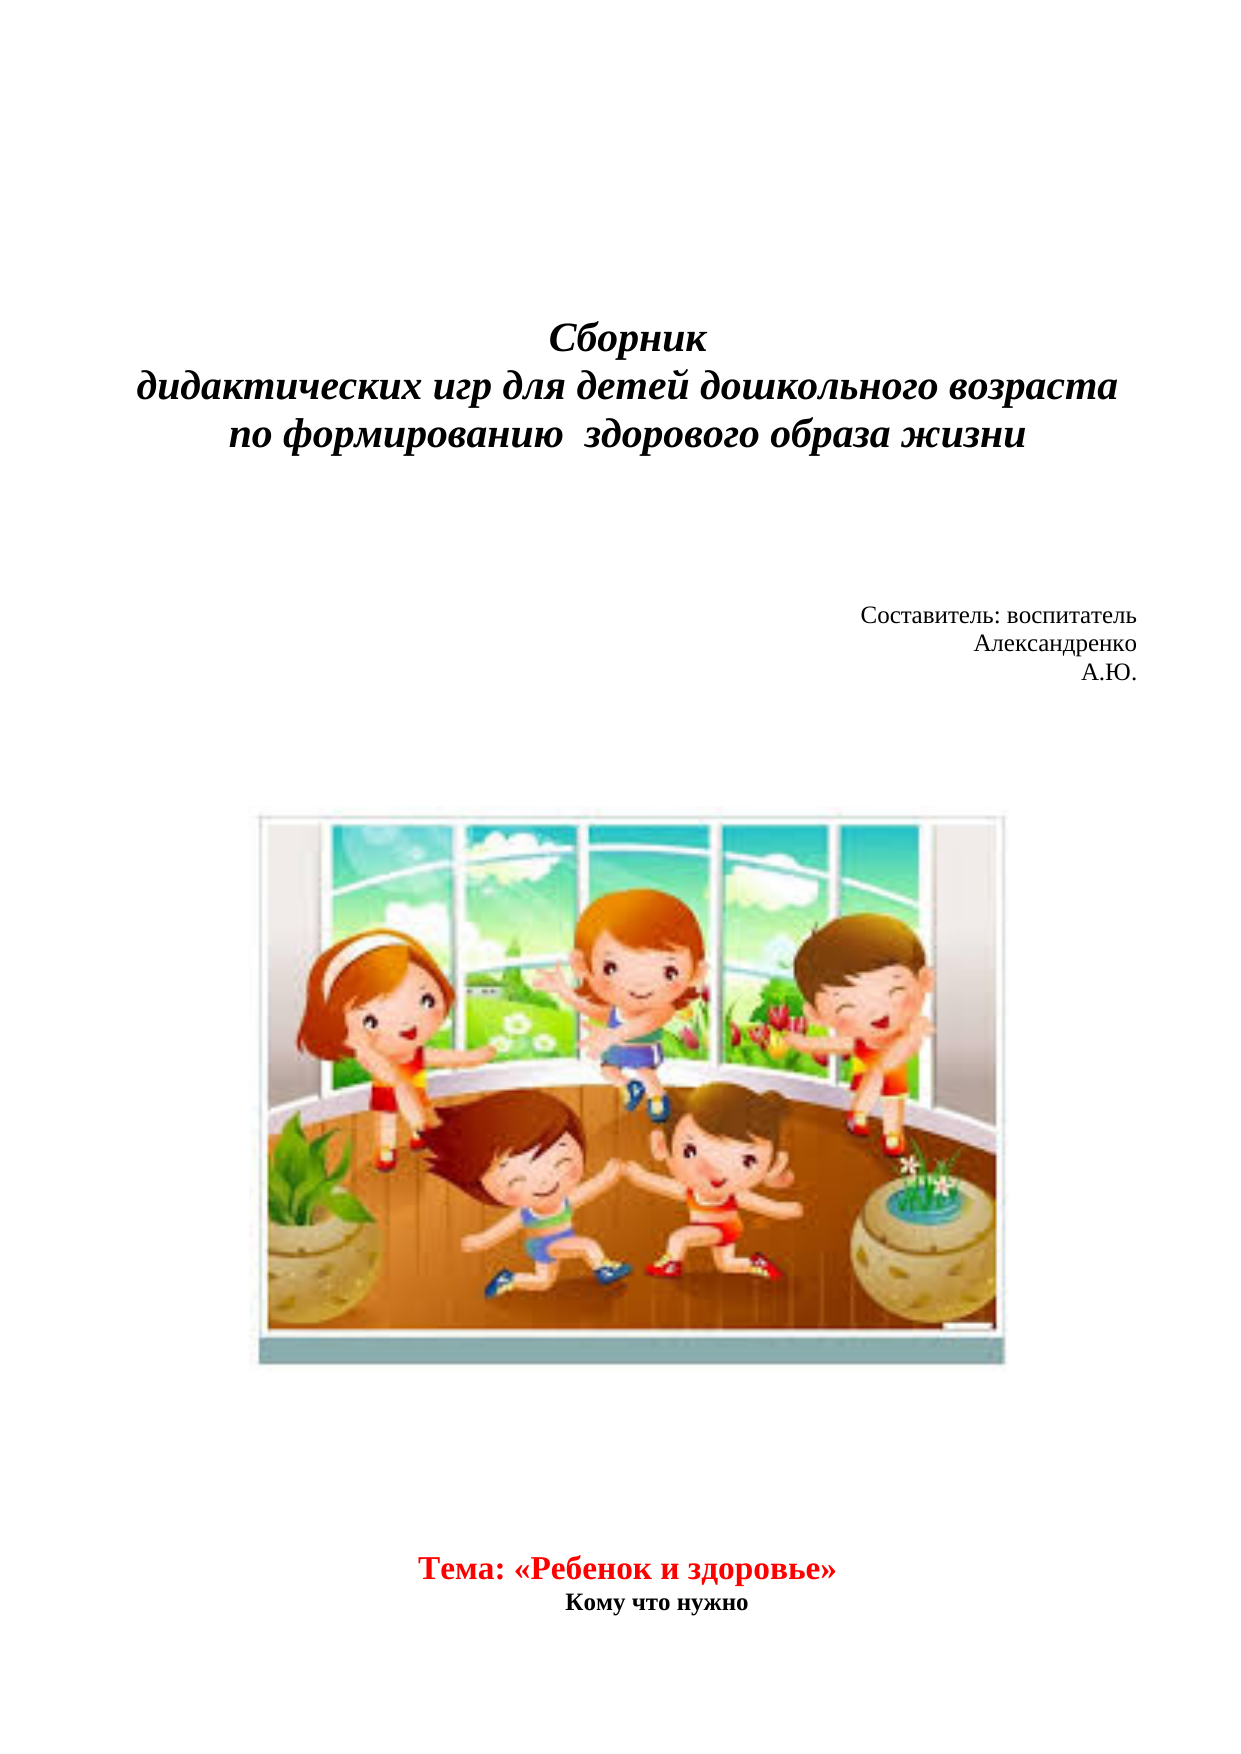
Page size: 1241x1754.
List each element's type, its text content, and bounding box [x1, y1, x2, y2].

text Тема: «Ребенок и здоровье» [118, 1548, 1137, 1587]
text Составитель: воспитатель [118, 600, 1137, 628]
text Сборник [118, 313, 1137, 361]
text Александренко А.Ю. [118, 628, 1137, 686]
text Кому что нужно [177, 1587, 1137, 1616]
text дидактических игр для детей дошкольного возраста по формированию здорового образа жизни [118, 361, 1137, 457]
picture [248, 806, 1012, 1374]
